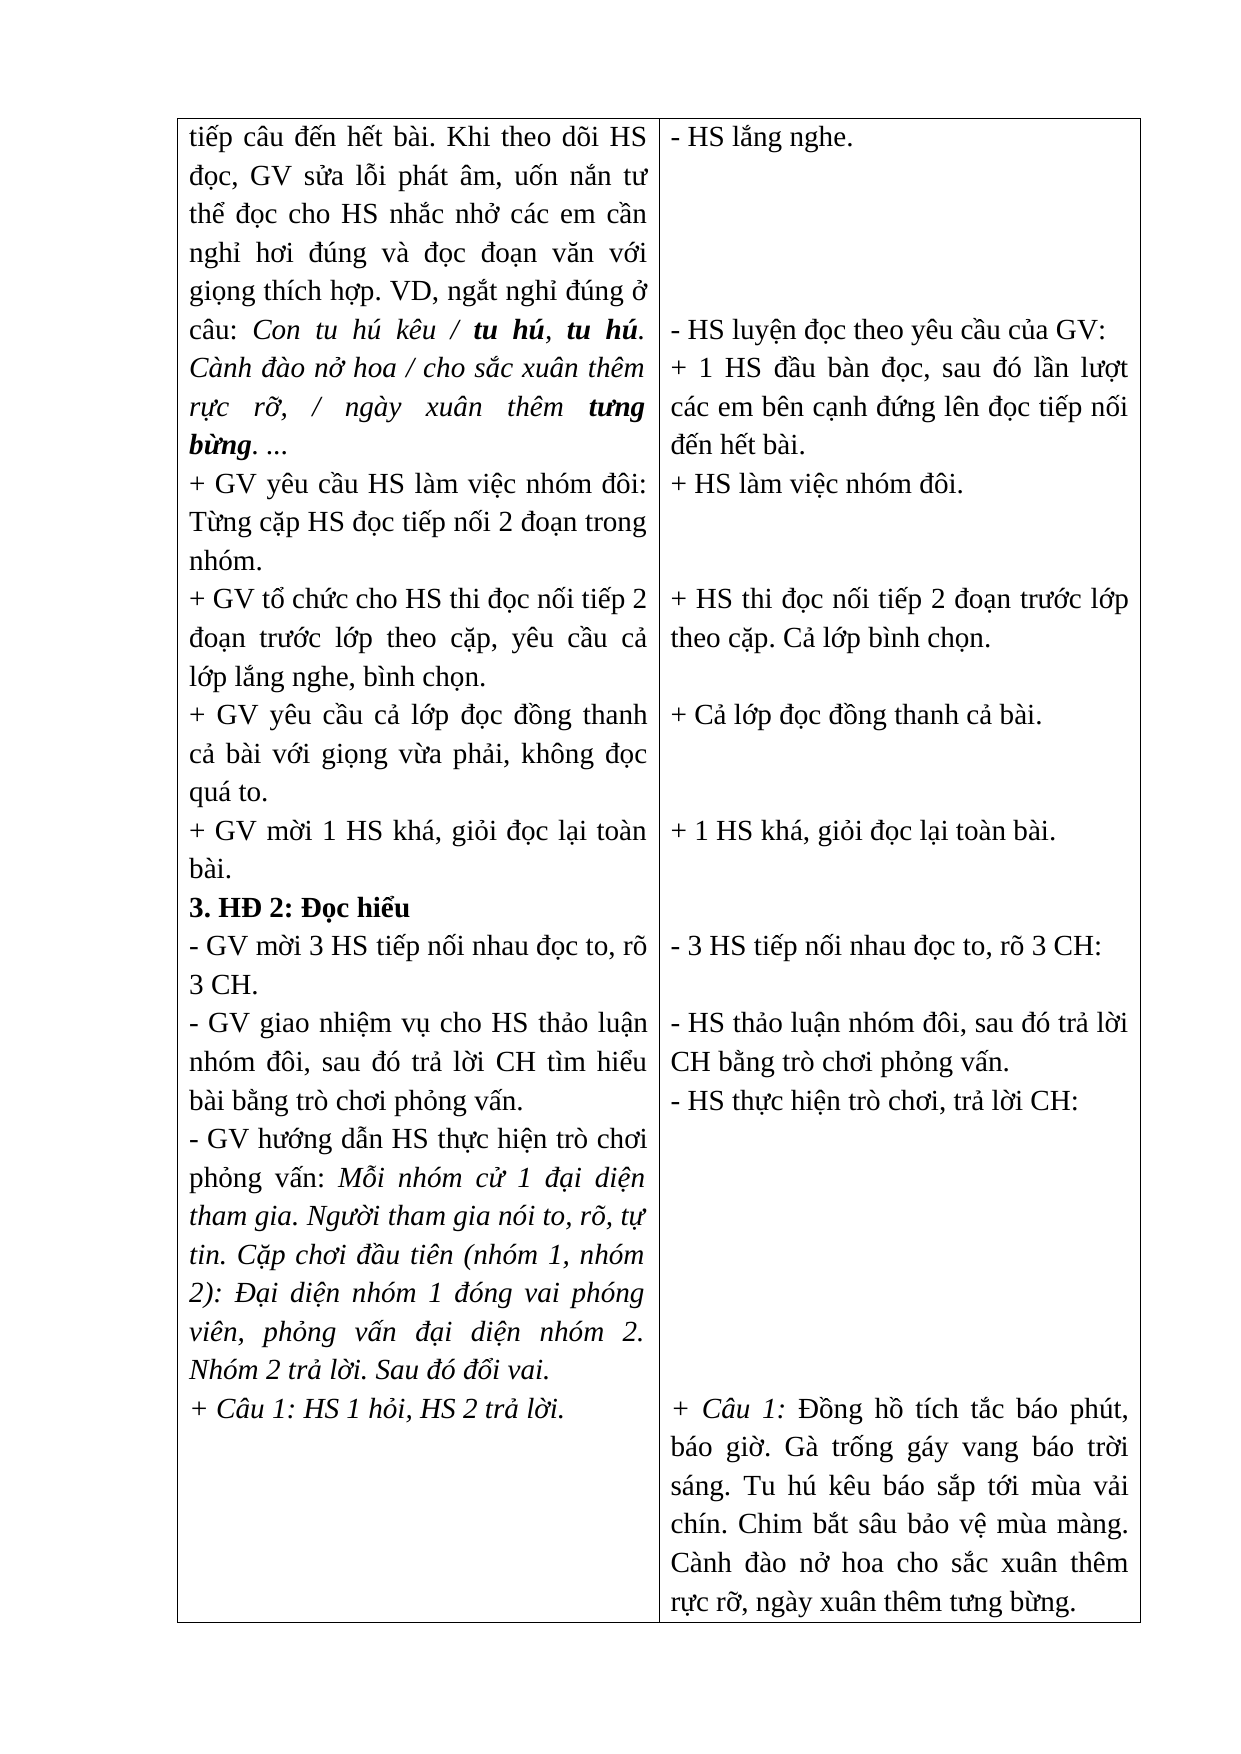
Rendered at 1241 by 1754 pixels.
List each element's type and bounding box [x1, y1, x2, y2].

table_cell [178, 119, 659, 1622]
table_cell [660, 119, 1140, 1622]
